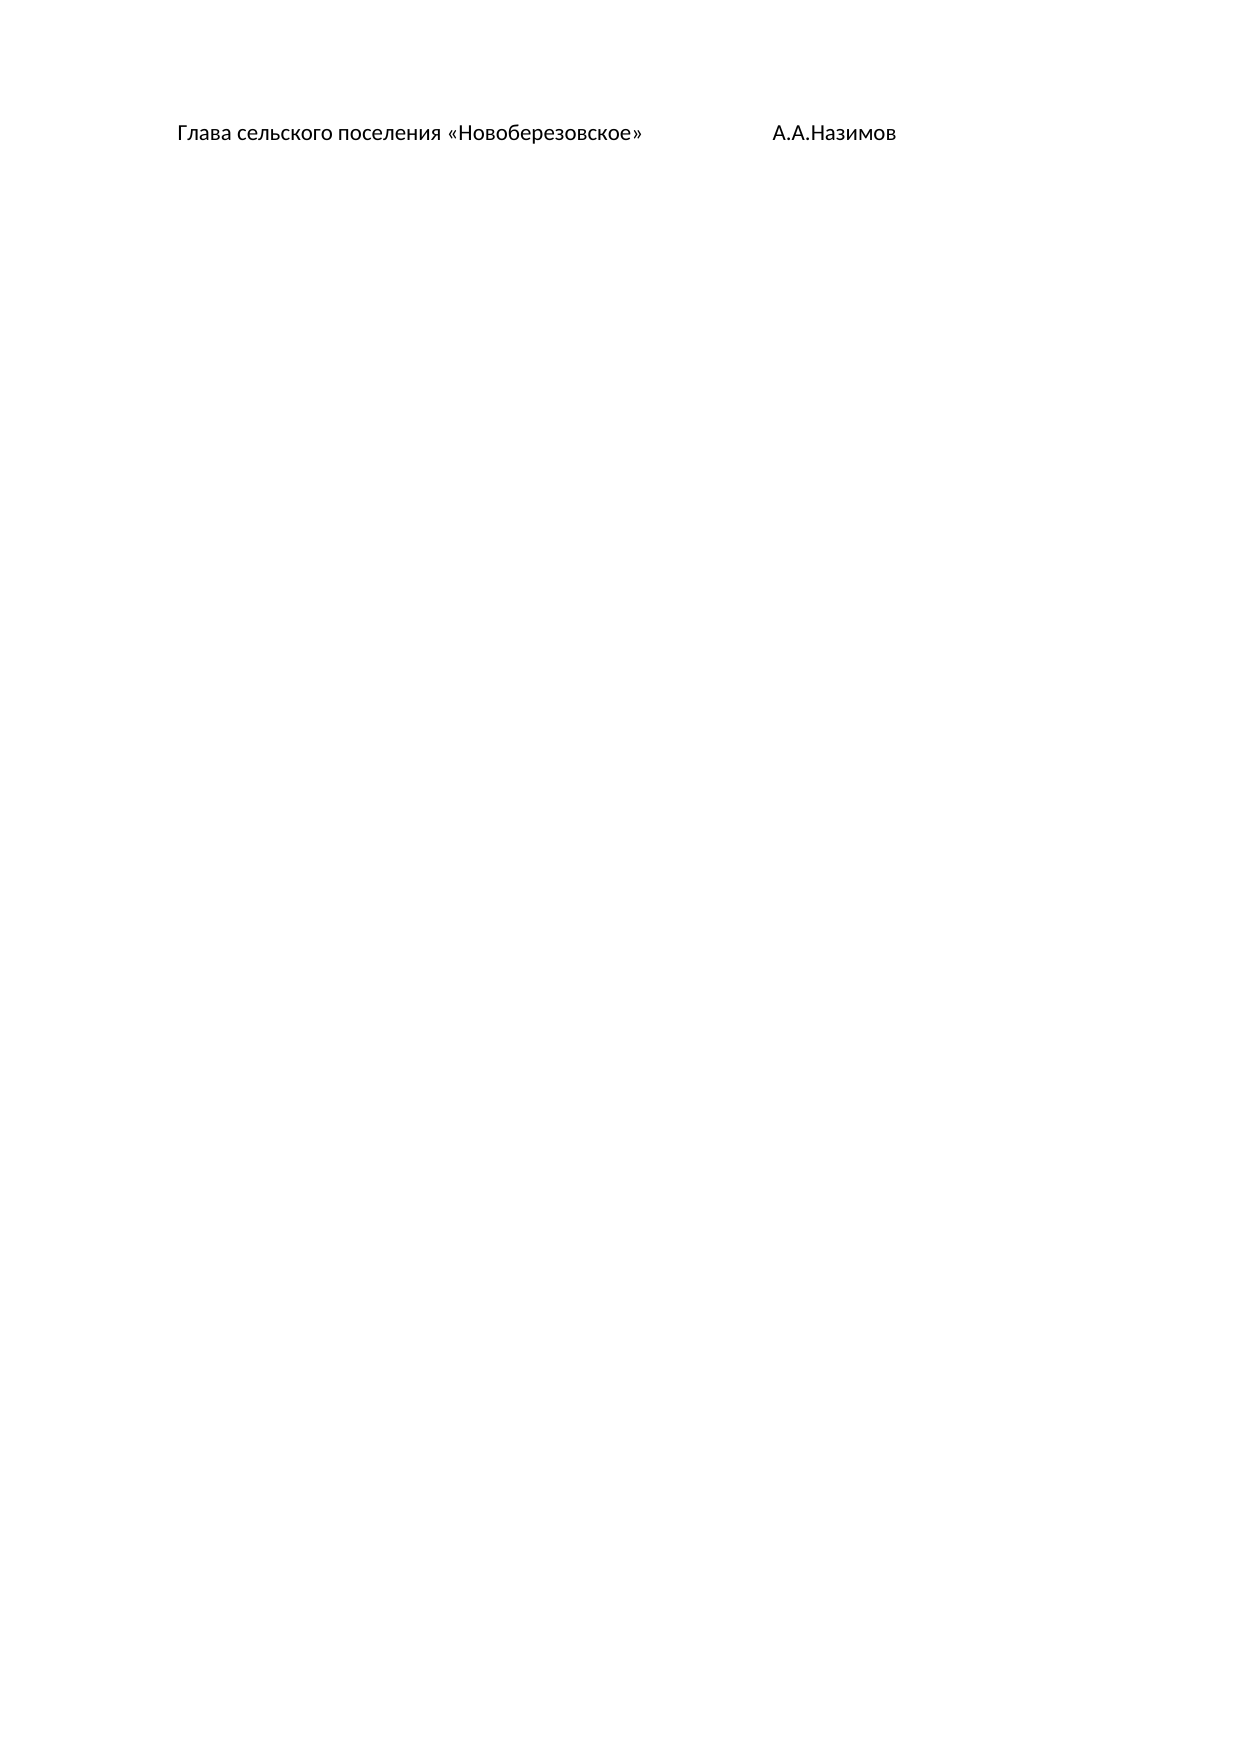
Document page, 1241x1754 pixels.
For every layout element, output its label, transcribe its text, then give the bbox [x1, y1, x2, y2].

text Глава сельского поселения «Новоберезовское» А.А.Назимов [177, 118, 1152, 146]
